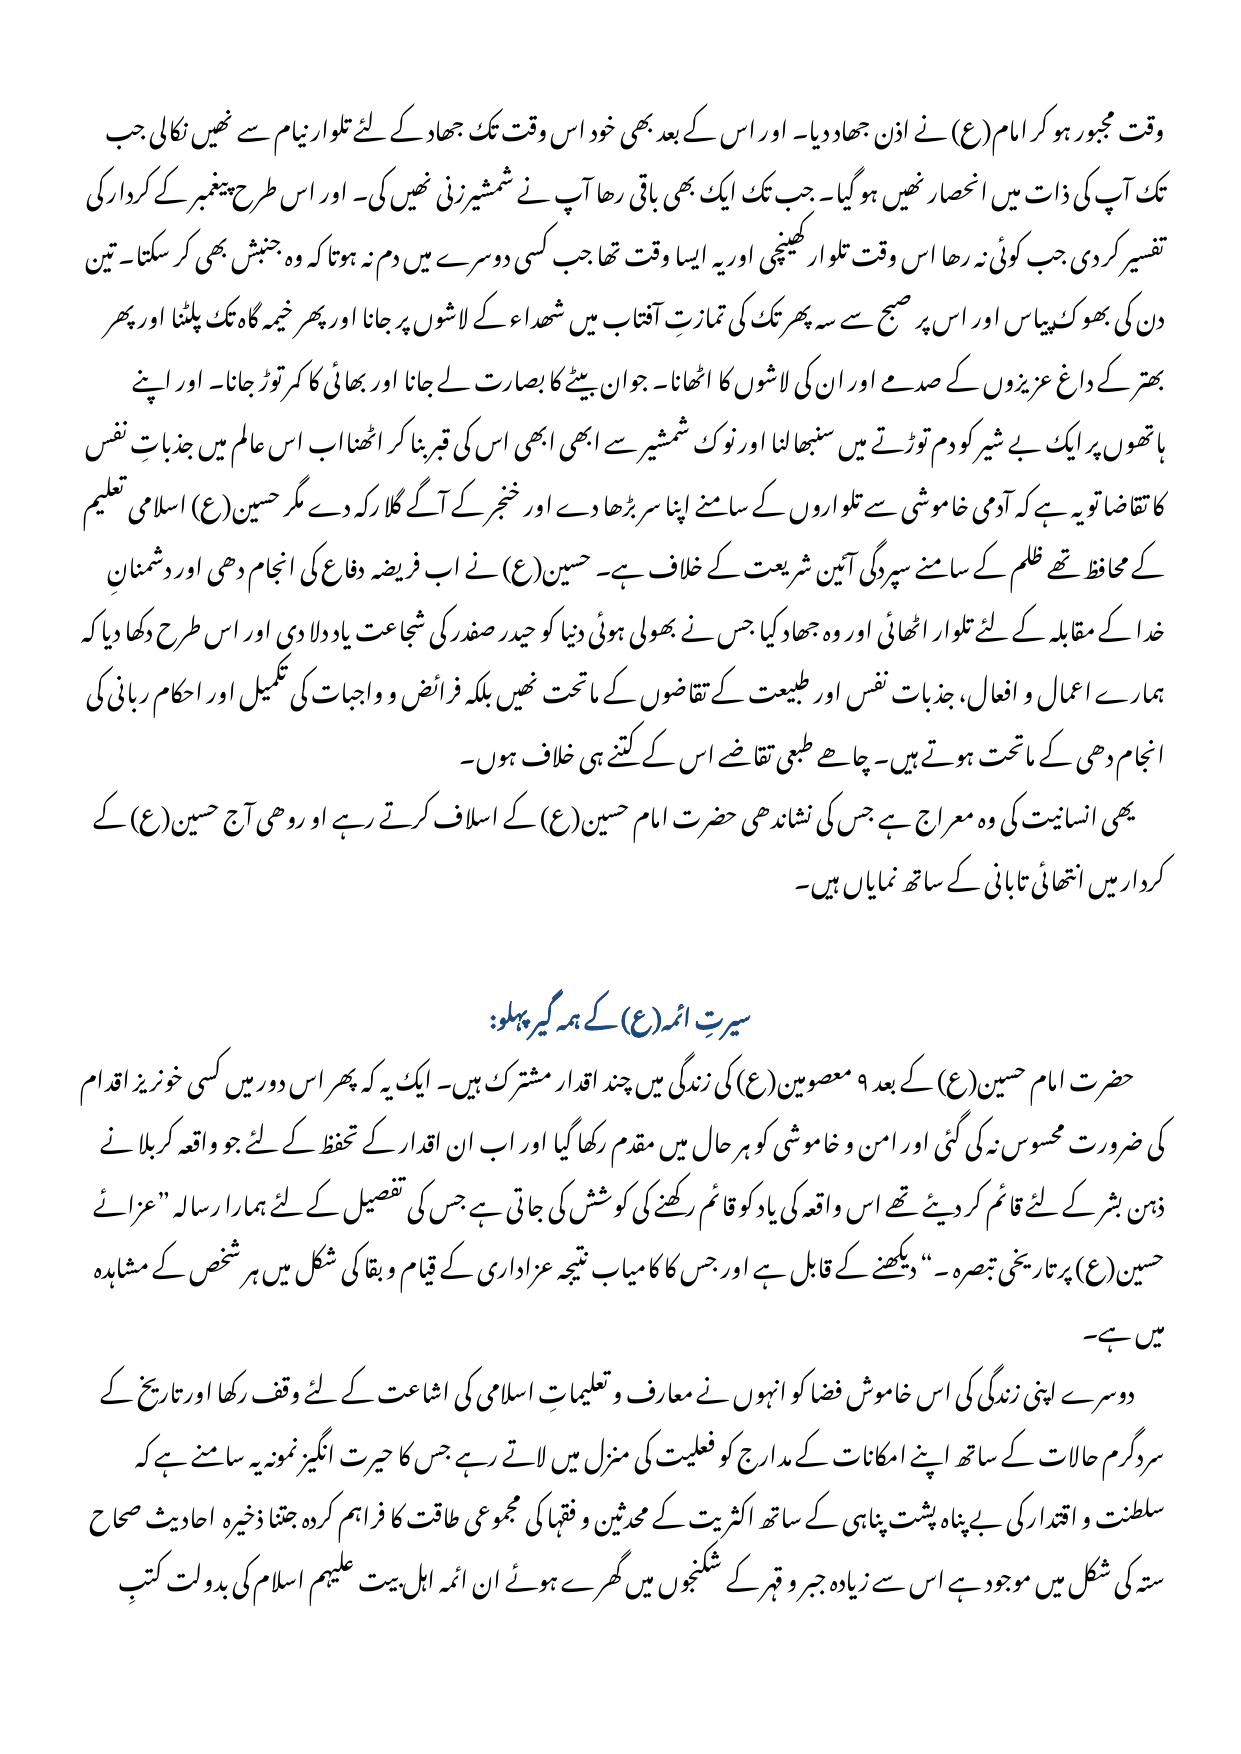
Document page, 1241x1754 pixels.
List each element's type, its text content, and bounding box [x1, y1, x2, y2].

subtitle سیرتِ ائمہ(ع) کے ہمہ گیر پہلو: [75, 981, 1165, 1044]
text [75, 94, 1165, 781]
text یھی انسانیت کی وہ معراج ہے جس کی نشاندھی حضرت امام حسین(ع) کے اسلاف کرتے رہے او روھی آج حسین(ع) کے کردار میں انتھائی تابانی کے ساتھ نمایاں ہیں۔ [75, 781, 1165, 906]
text حضرت امام حسین(ع) کے بعد ۹ معصومین(ع) کی زندگی میں چند اقدار مشترک ہیں۔ ایک یہ کہ پھر اس دور میں کسی خونریز اقدام کی ضرورت محسوس نہ کی گئی اور امن و خاموشی کو ہر حال میں مقدم رکھا گیا اور اب ان اقدار کے تحفظ کے لئے جو واقعہ کربلا نے ذہن بشر کے لئے قائم کر دیئے تھے اس واقعہ کی یاد کو قائم رکھنے کی کوشش کی جاتی ہے جس کی تفصیل کے لئے ہمارا رسالہ ”عزائے حسین(ع) پر تاریخی تبصرہ ۔“ دیکھنے کے قابل ہے اور جس کا کامیاب نتیجہ عزاداری کے قیام و بقا کی شکل میں ہر شخص کے مشاہدہ میں ہے۔ [75, 1044, 1165, 1356]
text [75, 1356, 1165, 1606]
